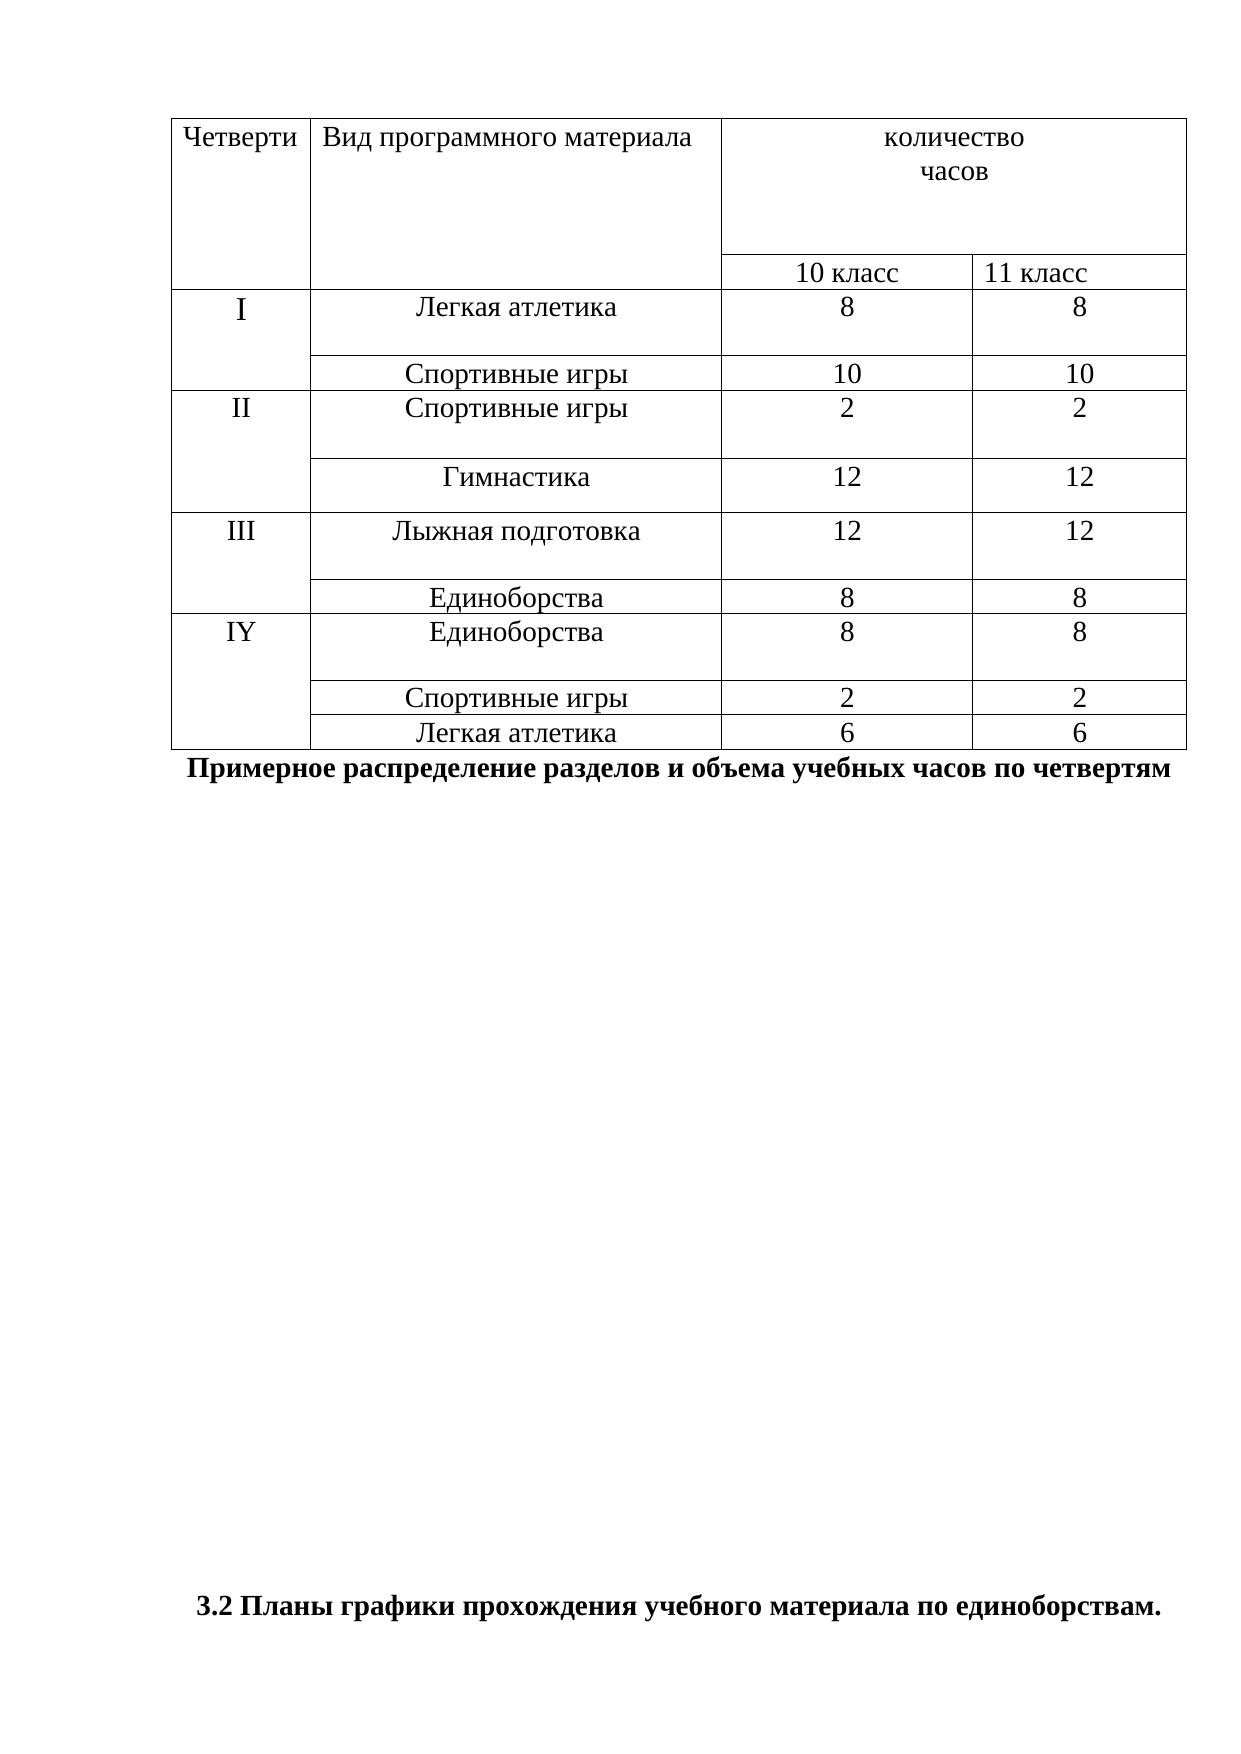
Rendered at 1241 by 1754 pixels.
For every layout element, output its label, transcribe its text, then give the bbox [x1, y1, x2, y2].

table_cell 10 [722, 356, 972, 389]
table_cell 6 [973, 715, 1186, 749]
table_cell 8 [722, 290, 972, 355]
table_cell Гимнастика [311, 459, 721, 512]
table_cell 12 [722, 459, 972, 512]
table_header количество часов [722, 119, 1186, 254]
table_cell Легкая атлетика [311, 290, 721, 355]
table_cell 8 [973, 290, 1186, 355]
table_cell Спортивные игры [311, 681, 721, 714]
table_header Четверти [172, 119, 310, 288]
table_cell Лыжная подготовка [311, 513, 721, 579]
table_cell Легкая атлетика [311, 715, 721, 749]
table_cell I [172, 290, 310, 389]
table_cell 10 класс [722, 255, 972, 288]
table_header Вид программного материала [311, 119, 721, 288]
table_cell Единоборства [311, 614, 721, 679]
table_cell 10 [973, 356, 1186, 389]
table_cell Спортивные игры [311, 391, 721, 458]
table_cell Единоборства [311, 580, 721, 613]
table_cell IҮ [172, 614, 310, 749]
text Примерное распределение разделов и объема учебных часов по четвертям [177, 750, 1181, 783]
table_cell 8 [722, 580, 972, 613]
table_cell III [172, 513, 310, 613]
table_cell 12 [973, 459, 1186, 512]
table_cell 8 [973, 614, 1186, 679]
table_cell 12 [722, 513, 972, 579]
table_cell 8 [722, 614, 972, 679]
table_cell 2 [722, 391, 972, 458]
table_cell 12 [973, 513, 1186, 579]
table_cell 2 [722, 681, 972, 714]
table_cell 2 [973, 681, 1186, 714]
table_cell Спортивные игры [311, 356, 721, 389]
table_cell 6 [722, 715, 972, 749]
table_cell 8 [973, 580, 1186, 613]
table_cell II [172, 391, 310, 512]
table_cell 11 класс [973, 255, 1186, 288]
text 3.2 Планы графики прохождения учебного материала по единоборствам. [177, 1588, 1181, 1622]
table_cell 2 [973, 391, 1186, 458]
